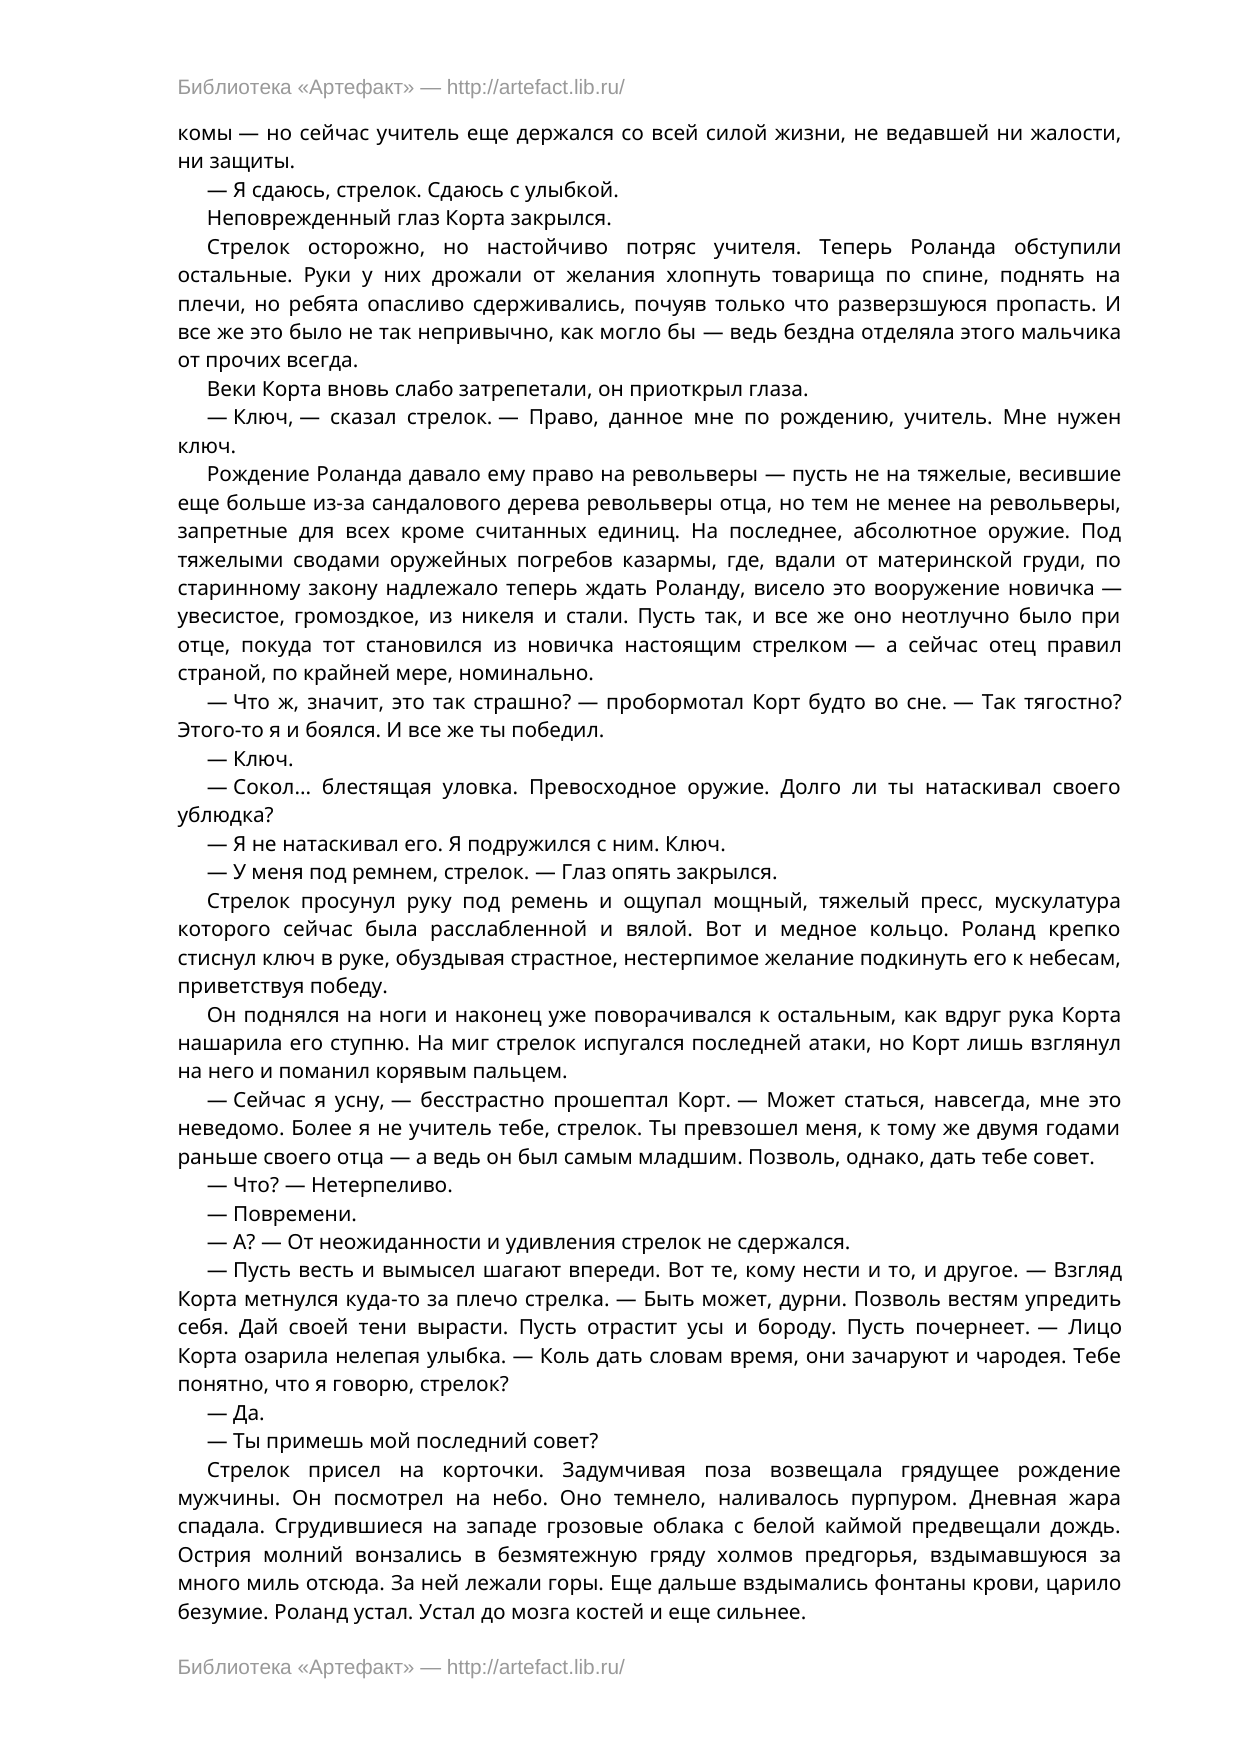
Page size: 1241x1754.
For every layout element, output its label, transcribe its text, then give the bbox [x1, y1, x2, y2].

text — Ключ, — сказал стрелок. — Право, данное мне по рождению, учитель. Мне нужен ключ. [177, 402, 1122, 459]
text — Сейчас я усну, — бесстрастно прошептал Корт. — Может статься, навсегда, мне это неведомо. Более я не учитель тебе, стрелок. Ты превзошел меня, к тому же двумя годами раньше своего отца — а ведь он был самым младшим. Позволь, однако, дать тебе совет. [177, 1085, 1122, 1170]
text — Я не натаскивал его. Я подружился с ним. Ключ. [177, 829, 1122, 857]
text Стрелок осторожно, но настойчиво потряс учителя. Теперь Роланда обступили остальные. Руки у них дрожали от желания хлопнуть товарища по спине, поднять на плечи, но ребята опасливо сдерживались, почуяв только что разверзшуюся пропасть. И все же это было не так непривычно, как могло бы — ведь бездна отделяла этого мальчика от прочих всегда. [177, 232, 1122, 374]
text — Пусть весть и вымысел шагают впереди. Вот те, кому нести и то, и другое. — Взгляд Корта метнулся куда-то за плечо стрелка. — Быть может, дурни. Позволь вестям упредить себя. Дай своей тени вырасти. Пусть отрастит усы и бороду. Пусть почернеет. — Лицо Корта озарила нелепая улыбка. — Коль дать словам время, они зачаруют и чародея. Тебе понятно, что я говорю, стрелок? [177, 1256, 1122, 1398]
text Стрелок присел на корточки. Задумчивая поза возвещала грядущее рождение мужчины. Он посмотрел на небо. Оно темнело, наливалось пурпуром. Дневная жара спадала. Сгрудившиеся на западе грозовые облака с белой каймой предвещали дождь. Острия молний вонзались в безмятежную гряду холмов предгорья, вздымавшуюся за много миль отсюда. За ней лежали горы. Еще дальше вздымались фонтаны крови, царило безумие. Роланд устал. Устал до мозга костей и еще сильнее. [177, 1455, 1122, 1625]
text — Я сдаюсь, стрелок. Сдаюсь с улыбкой. [177, 175, 1122, 203]
text — Сокол... блестящая уловка. Превосходное оружие. Долго ли ты натаскивал своего ублюдка? [177, 772, 1122, 829]
text — Да. [177, 1398, 1122, 1426]
text Неповрежденный глаз Корта закрылся. [177, 203, 1122, 232]
text — Что ж, значит, это так страшно? — пробормотал Корт будто во сне. — Так тягостно? Этого-то я и боялся. И все же ты победил. [177, 687, 1122, 744]
text Рождение Роланда давало ему право на револьверы — пусть не на тяжелые, весившие еще больше из-за сандалового дерева револьверы отца, но тем не менее на револьверы, запретные для всех кроме считанных единиц. На последнее, абсолютное оружие. Под тяжелыми сводами оружейных погребов казармы, где, вдали от материнской груди, по старинному закону надлежало теперь ждать Роланду, висело это вооружение новичка — увесистое, громоздкое, из никеля и стали. Пусть так, и все же оно неотлучно было при отце, покуда тот становился из новичка настоящим стрелком — а сейчас отец правил страной, по крайней мере, номинально. [177, 459, 1122, 687]
text Стрелок просунул руку под ремень и ощупал мощный, тяжелый пресс, мускулатура которого сейчас была расслабленной и вялой. Вот и медное кольцо. Роланд крепко стиснул ключ в руке, обуздывая страстное, нестерпимое желание подкинуть его к небесам, приветствуя победу. [177, 886, 1122, 1000]
text Он поднялся на ноги и наконец уже поворачивался к остальным, как вдруг рука Корта нашарила его ступню. На миг стрелок испугался последней атаки, но Корт лишь взглянул на него и поманил корявым пальцем. [177, 1000, 1122, 1085]
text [177, 118, 1122, 175]
text — Ты примешь мой последний совет? [177, 1426, 1122, 1455]
text — А? — От неожиданности и удивления стрелок не сдержался. [177, 1227, 1122, 1256]
text — Повремени. [177, 1199, 1122, 1227]
text — Ключ. [177, 744, 1122, 772]
text — У меня под ремнем, стрелок. — Глаз опять закрылся. [177, 857, 1122, 886]
text Веки Корта вновь слабо затрепетали, он приоткрыл глаза. [177, 374, 1122, 402]
text — Что? — Нетерпеливо. [177, 1170, 1122, 1199]
